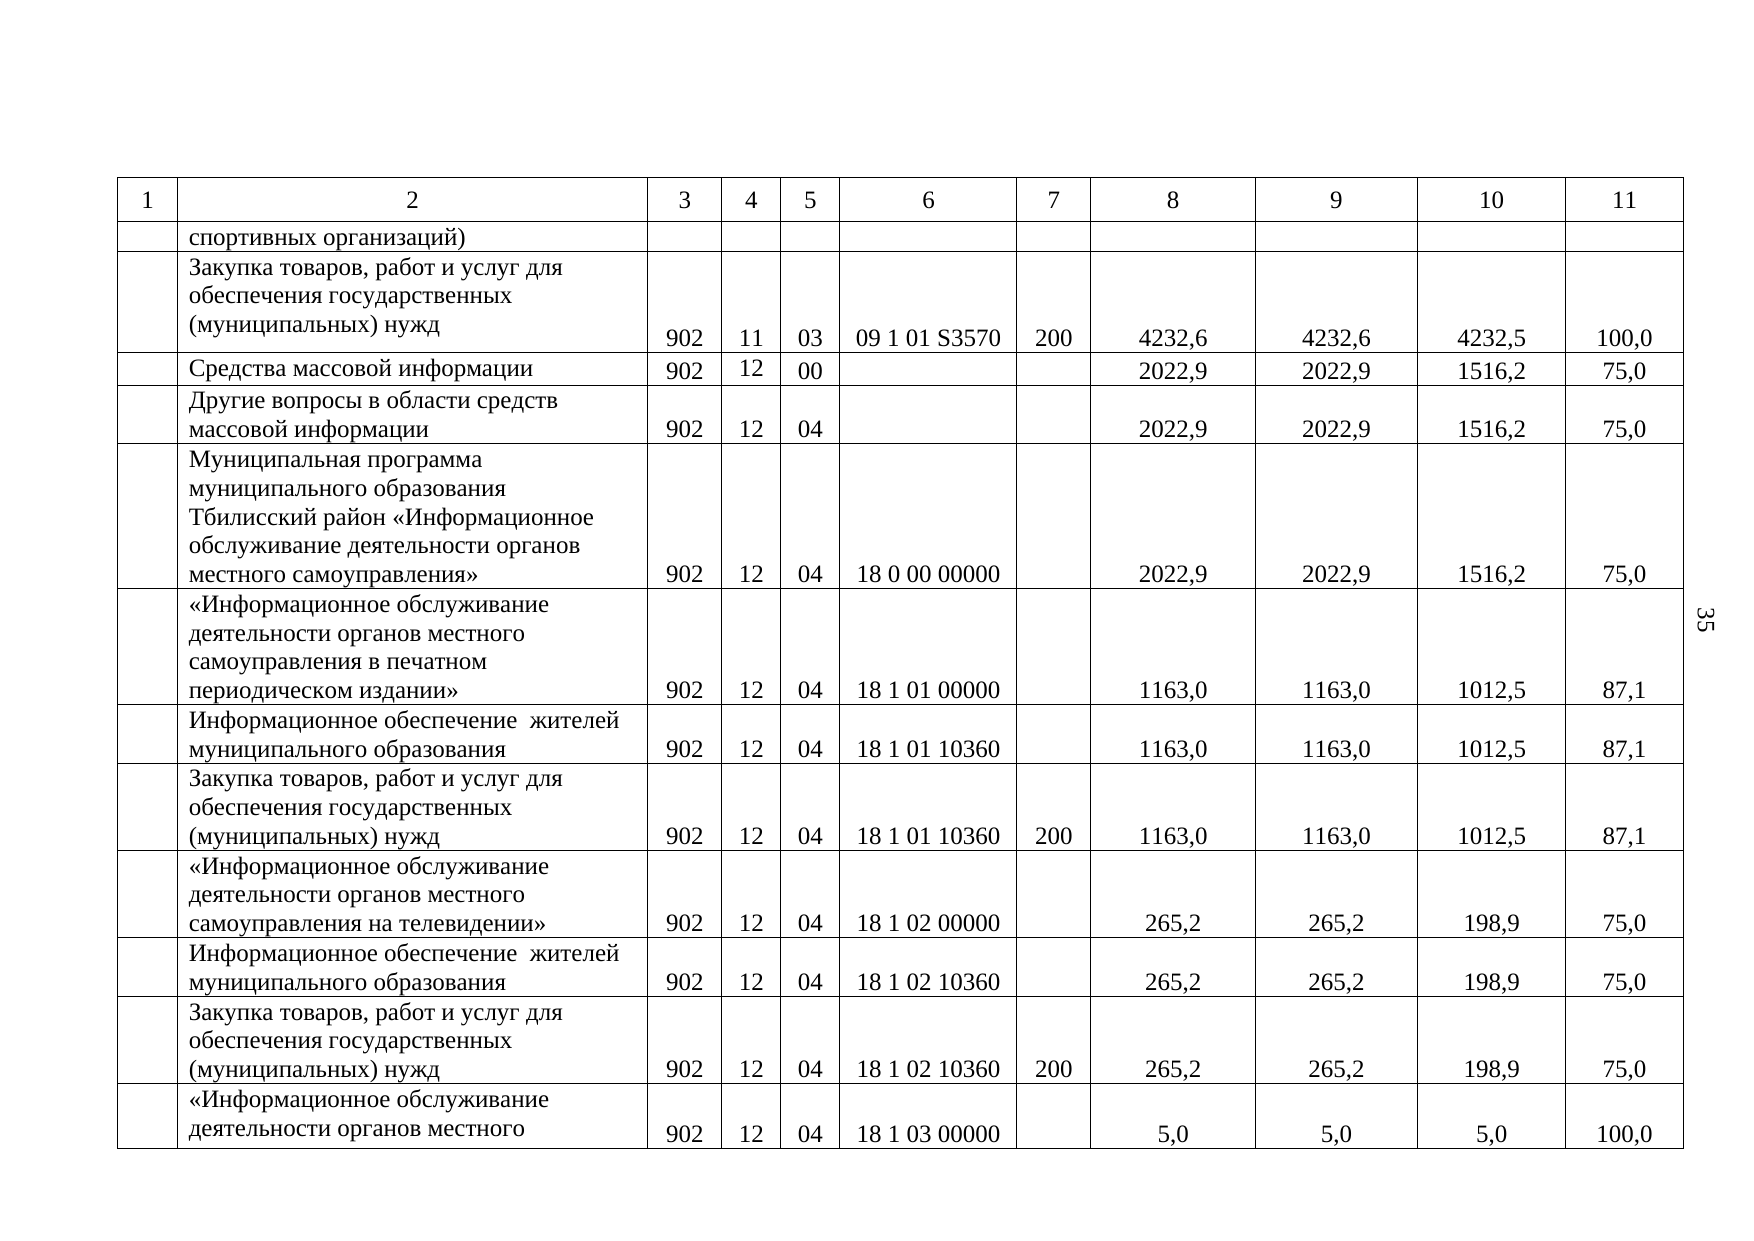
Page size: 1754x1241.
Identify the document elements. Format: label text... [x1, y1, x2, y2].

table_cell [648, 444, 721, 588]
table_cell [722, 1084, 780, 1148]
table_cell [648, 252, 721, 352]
table_header 7 [1017, 178, 1090, 221]
table_header 6 [840, 178, 1016, 221]
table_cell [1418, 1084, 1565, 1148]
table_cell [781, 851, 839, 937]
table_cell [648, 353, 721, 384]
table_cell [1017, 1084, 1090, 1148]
table_header 11 [1566, 178, 1683, 221]
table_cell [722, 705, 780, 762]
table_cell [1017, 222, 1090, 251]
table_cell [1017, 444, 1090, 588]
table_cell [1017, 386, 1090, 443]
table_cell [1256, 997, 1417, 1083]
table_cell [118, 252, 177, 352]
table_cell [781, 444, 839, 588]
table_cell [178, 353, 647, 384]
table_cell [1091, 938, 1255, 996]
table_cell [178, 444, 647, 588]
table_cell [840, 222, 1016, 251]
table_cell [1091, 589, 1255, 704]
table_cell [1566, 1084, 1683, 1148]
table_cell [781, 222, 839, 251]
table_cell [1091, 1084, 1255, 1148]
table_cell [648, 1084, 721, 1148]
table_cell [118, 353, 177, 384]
table_header 4 [722, 178, 780, 221]
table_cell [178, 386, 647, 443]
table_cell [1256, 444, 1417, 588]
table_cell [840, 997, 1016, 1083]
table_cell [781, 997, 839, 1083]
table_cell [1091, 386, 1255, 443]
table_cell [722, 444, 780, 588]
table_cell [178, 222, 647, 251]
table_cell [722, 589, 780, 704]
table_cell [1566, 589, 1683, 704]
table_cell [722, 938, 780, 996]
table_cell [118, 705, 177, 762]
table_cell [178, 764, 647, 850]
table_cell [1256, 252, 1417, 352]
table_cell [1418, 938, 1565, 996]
table_header 1 [118, 178, 177, 221]
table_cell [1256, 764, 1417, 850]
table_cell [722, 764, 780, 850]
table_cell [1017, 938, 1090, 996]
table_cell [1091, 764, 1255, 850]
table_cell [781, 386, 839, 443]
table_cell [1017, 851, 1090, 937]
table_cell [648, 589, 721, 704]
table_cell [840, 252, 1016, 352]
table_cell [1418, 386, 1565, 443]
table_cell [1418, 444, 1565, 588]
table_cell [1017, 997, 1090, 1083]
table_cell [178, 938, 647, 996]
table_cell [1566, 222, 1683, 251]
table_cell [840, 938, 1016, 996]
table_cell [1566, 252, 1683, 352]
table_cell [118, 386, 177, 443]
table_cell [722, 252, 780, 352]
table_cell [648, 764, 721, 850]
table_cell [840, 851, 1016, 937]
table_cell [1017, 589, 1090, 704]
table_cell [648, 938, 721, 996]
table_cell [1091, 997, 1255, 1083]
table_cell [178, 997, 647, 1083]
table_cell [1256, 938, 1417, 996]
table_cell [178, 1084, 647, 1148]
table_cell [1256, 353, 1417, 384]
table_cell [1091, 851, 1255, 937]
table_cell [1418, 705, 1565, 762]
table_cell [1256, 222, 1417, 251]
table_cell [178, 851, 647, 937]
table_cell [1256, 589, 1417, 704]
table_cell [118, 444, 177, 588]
table_header 3 [648, 178, 721, 221]
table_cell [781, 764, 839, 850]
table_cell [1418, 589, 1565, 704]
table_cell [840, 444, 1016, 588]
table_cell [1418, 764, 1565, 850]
table_header 9 [1256, 178, 1417, 221]
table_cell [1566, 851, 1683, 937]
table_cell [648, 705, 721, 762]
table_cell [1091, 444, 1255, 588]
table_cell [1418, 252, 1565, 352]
table_header 5 [781, 178, 839, 221]
table_header 8 [1091, 178, 1255, 221]
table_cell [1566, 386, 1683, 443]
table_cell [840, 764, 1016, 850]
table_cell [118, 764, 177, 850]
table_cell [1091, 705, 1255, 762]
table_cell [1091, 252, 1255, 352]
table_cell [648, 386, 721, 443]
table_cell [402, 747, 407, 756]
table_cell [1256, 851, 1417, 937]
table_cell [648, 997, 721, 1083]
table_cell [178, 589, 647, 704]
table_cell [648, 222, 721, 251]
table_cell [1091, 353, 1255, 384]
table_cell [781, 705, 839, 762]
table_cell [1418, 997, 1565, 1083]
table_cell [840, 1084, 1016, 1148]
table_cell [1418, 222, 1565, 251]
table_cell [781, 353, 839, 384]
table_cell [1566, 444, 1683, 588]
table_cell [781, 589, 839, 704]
table_header 10 [1418, 178, 1565, 221]
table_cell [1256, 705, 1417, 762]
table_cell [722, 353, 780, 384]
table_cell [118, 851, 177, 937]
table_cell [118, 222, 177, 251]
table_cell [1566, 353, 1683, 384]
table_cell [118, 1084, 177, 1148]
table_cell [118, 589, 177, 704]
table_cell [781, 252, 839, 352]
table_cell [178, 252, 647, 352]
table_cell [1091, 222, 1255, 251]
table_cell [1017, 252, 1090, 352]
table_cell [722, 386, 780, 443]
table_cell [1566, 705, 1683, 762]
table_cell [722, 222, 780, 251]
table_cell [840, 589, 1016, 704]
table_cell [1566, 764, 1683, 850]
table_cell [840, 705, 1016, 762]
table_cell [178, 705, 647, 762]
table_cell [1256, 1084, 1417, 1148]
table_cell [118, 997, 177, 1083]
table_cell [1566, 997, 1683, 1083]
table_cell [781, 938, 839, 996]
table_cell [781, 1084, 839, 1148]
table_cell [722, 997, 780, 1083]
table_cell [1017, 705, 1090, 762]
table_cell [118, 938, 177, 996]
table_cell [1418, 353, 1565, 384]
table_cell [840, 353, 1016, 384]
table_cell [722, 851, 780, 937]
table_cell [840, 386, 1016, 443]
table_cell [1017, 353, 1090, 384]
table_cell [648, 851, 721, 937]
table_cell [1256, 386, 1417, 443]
table_header 2 [178, 178, 647, 221]
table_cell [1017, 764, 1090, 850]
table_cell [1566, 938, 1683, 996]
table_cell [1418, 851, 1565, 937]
